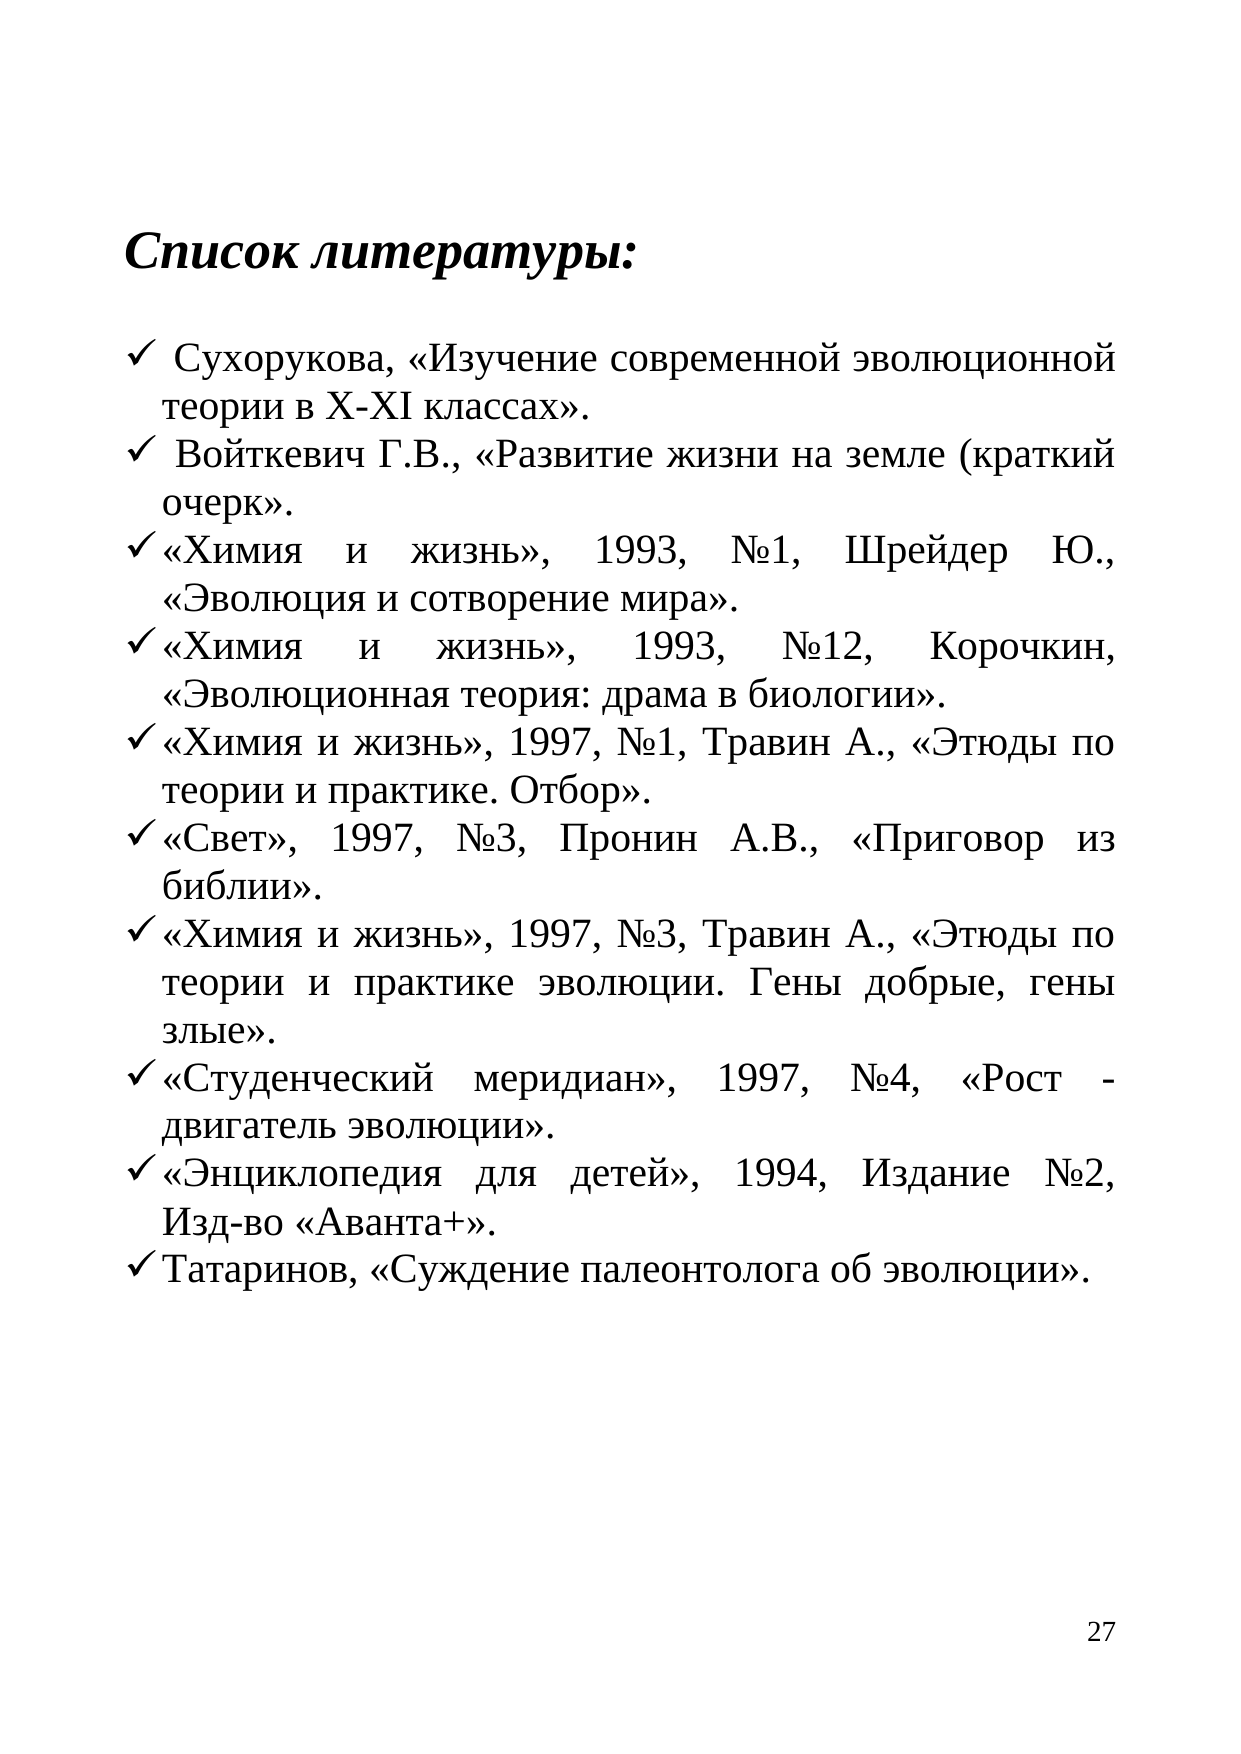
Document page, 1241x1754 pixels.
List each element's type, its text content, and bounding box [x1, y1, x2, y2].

list Войткевич Г.В., «Развитие жизни на земле (краткий очерк». [124, 428, 1116, 524]
list Сухорукова, «Изучение современной эволюционной теории в X-XI классах». [124, 332, 1116, 428]
list «Химия и жизнь», 1993, №1, Шрейдер Ю., «Эволюция и сотворение мира». [124, 524, 1116, 620]
list «Свет», 1997, №3, Пронин А.В., «Приговор из библии». [124, 812, 1116, 908]
list «Студенческий меридиан», 1997, №4, «Рост -двигатель эволюции». [124, 1052, 1116, 1148]
list «Энциклопедия для детей», 1994, Издание №2, Изд-во «Аванта+». [124, 1148, 1116, 1244]
text Список литературы: [124, 217, 1116, 280]
list «Химия и жизнь», 1997, №1, Травин А., «Этюды по теории и практике. Отбор». [124, 716, 1116, 812]
list «Химия и жизнь», 1997, №3, Травин А., «Этюды по теории и практике эволюции. Гены добрые, гены злые». [124, 908, 1116, 1052]
list «Химия и жизнь», 1993, №12, Корочкин, «Эволюционная теория: драма в биологии». [124, 620, 1116, 716]
list Татаринов, «Суждение палеонтолога об эволюции». [124, 1244, 1116, 1292]
